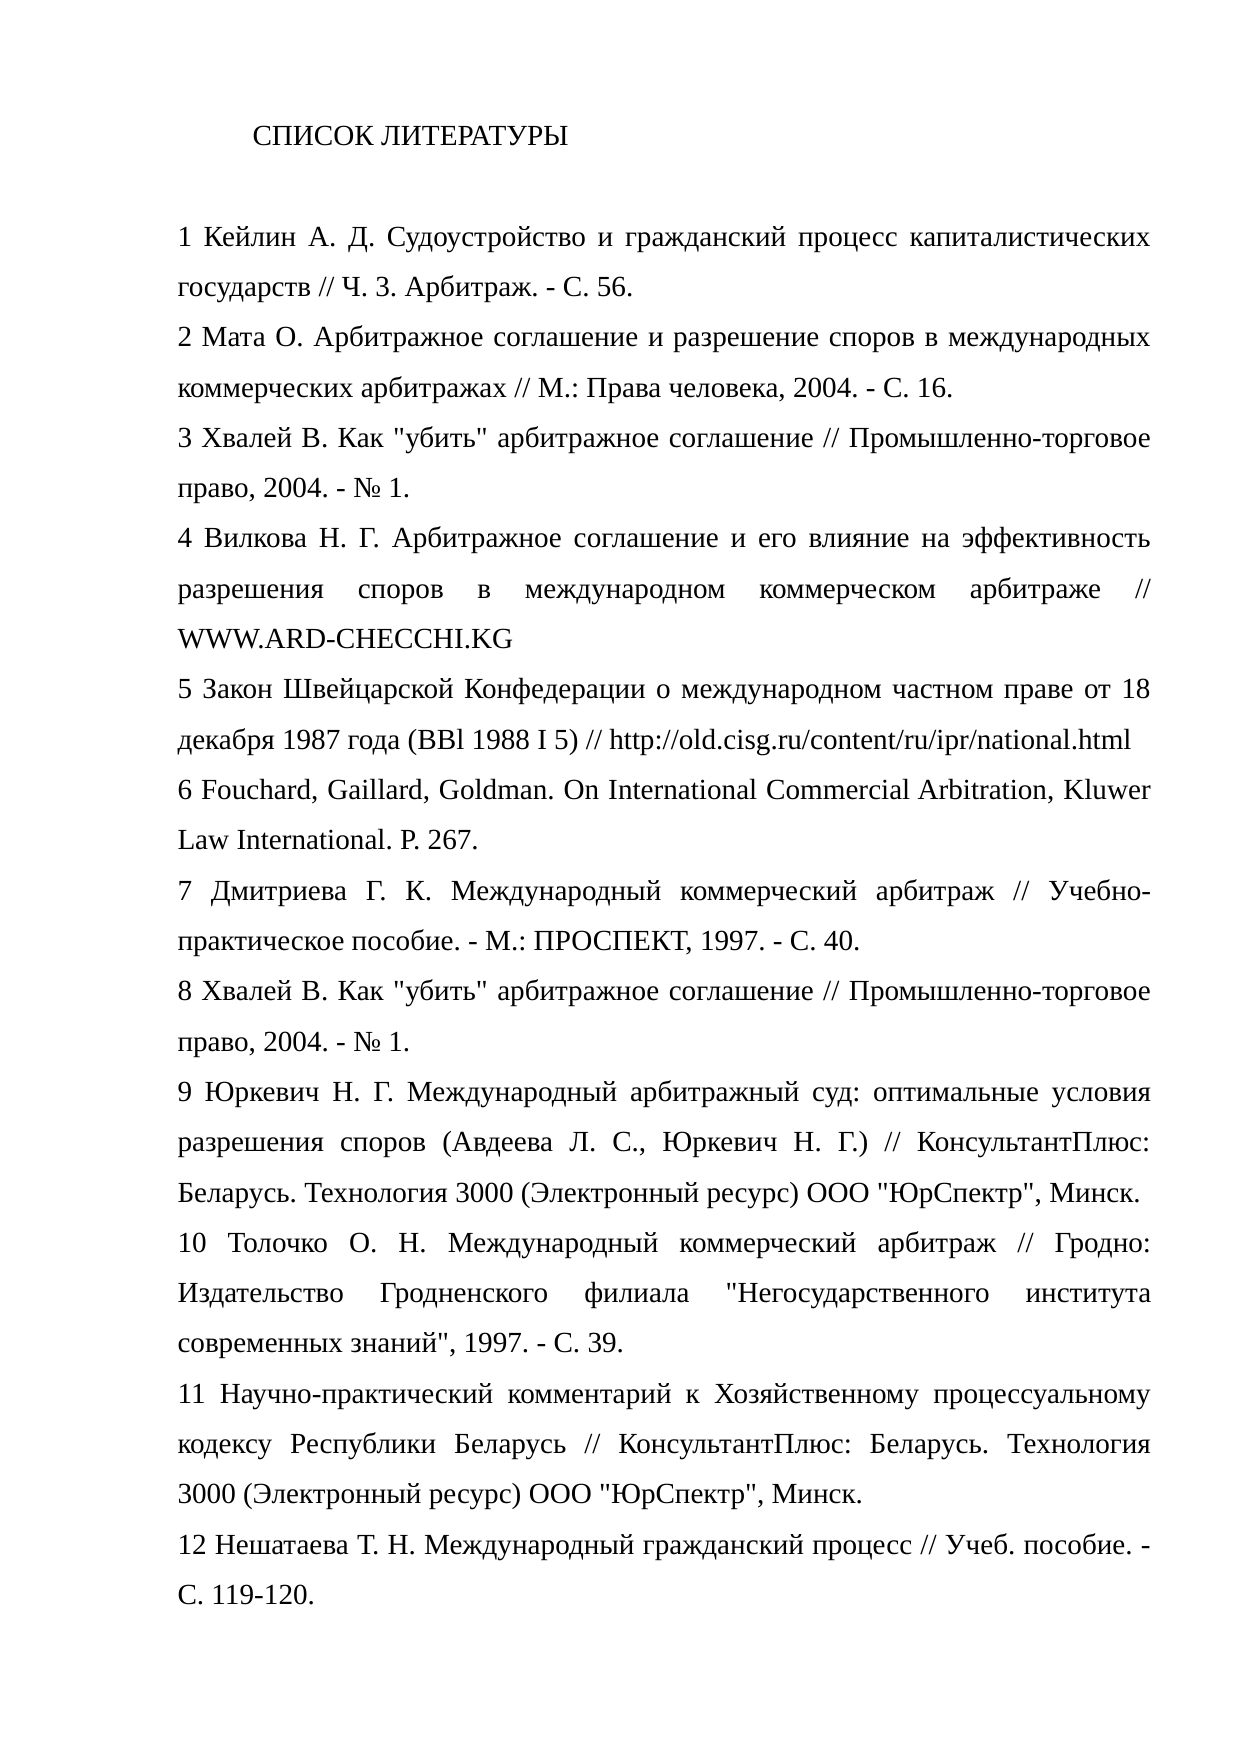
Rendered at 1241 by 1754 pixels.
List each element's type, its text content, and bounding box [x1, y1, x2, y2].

text 9 Юркевич Н. Г. Международный арбитражный суд: оптимальные условия разрешения споров (Авдеева Л. С., Юркевич Н. Г.) // КонсультантПлюс: Беларусь. Технология 3000 (Электронный ресурс) ООО "ЮрСпектр", Минск. [177, 1074, 1152, 1208]
text 7 Дмитриева Г. К. Международный коммерческий арбитраж // Учебно-практическое пособие. - М.: ПРОСПЕКТ, 1997. - С. 40. [177, 873, 1152, 957]
text 12 Нешатаева Т. Н. Международный гражданский процесс // Учеб. пособие. - С. 119-120. [177, 1527, 1152, 1611]
text СПИСОК ЛИТЕРАТУРЫ [177, 118, 1152, 152]
text 4 Вилкова Н. Г. Арбитражное соглашение и его влияние на эффективность разрешения споров в международном коммерческом арбитраже // WWW.ARD-CHECCHI.KG [177, 521, 1152, 655]
text 8 Хвалей В. Как "убить" арбитражное соглашение // Промышленно-торговое право, 2004. - № 1. [177, 973, 1152, 1057]
text 1 Кейлин А. Д. Судоустройство и гражданский процесс капиталистических государств // Ч. 3. Арбитраж. - С. 56. [177, 219, 1152, 303]
text 3 Хвалей В. Как "убить" арбитражное соглашение // Промышленно-торговое право, 2004. - № 1. [177, 420, 1152, 504]
text 6 Fouchard, Gaillard, Goldman. On International Commercial Arbitration, Kluwer Law International. P. 267. [177, 772, 1152, 856]
text 2 Мата О. Арбитражное соглашение и разрешение споров в международных коммерческих арбитражах // М.: Права человека, 2004. - С. 16. [177, 319, 1152, 403]
text 5 Закон Швейцарской Конфедерации о международном частном праве от 18 декабря 1987 года (BBl 1988 I 5) // http://old.cisg.ru/content/ru/ipr/national.html [177, 672, 1152, 755]
text 10 Толочко О. Н. Международный коммерческий арбитраж // Гродно: Издательство Гродненского филиала "Негосударственного института современных знаний", 1997. - С. 39. [177, 1225, 1152, 1359]
text 11 Научно-практический комментарий к Хозяйственному процессуальному кодексу Республики Беларусь // КонсультантПлюс: Беларусь. Технология 3000 (Электронный ресурс) ООО "ЮрСпектр", Минск. [177, 1376, 1152, 1510]
